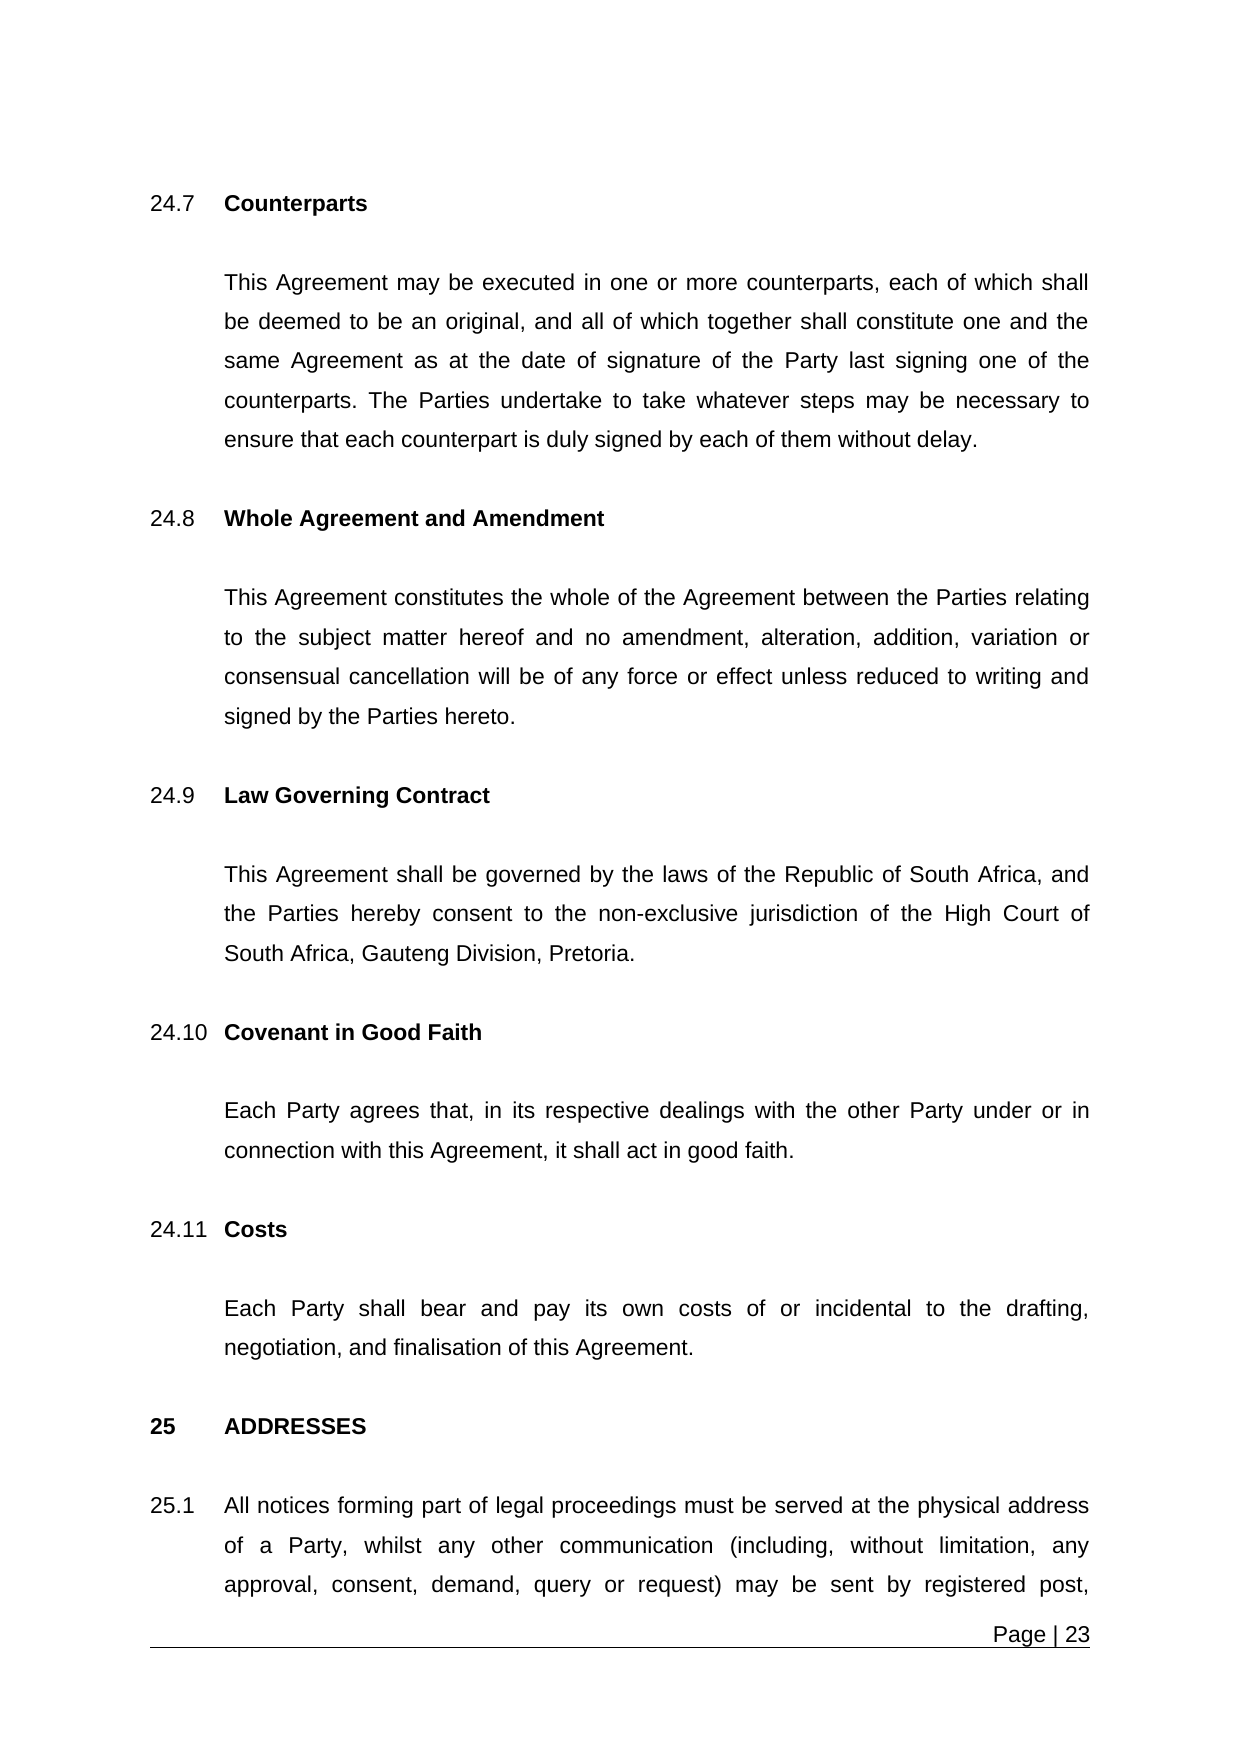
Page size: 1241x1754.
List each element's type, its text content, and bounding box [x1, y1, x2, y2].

text This Agreement may be executed in one or more counterparts, each of which shall be deemed to be an original, and all of which together shall constitute one and the same Agreement as at the date of signature of the Party last signing one of the counterparts. The Parties undertake to take whatever steps may be necessary to ensure that each counterpart is duly signed by each of them without delay. [224, 268, 1090, 453]
text This Agreement shall be governed by the laws of the Republic of South Africa, and the Parties hereby consent to the non-exclusive jurisdiction of the High Court of South Africa, Gauteng Division, Pretoria. [224, 861, 1090, 966]
list Costs [150, 1216, 1090, 1242]
text Each Party shall bear and pay its own costs of or incidental to the drafting, negotiation, and finalisation of this Agreement. [224, 1295, 1090, 1361]
text Each Party agrees that, in its respective dealings with the other Party under or in connection with this Agreement, it shall act in good faith. [224, 1097, 1090, 1163]
list Counterparts [150, 189, 1090, 216]
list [150, 1492, 1090, 1598]
list Whole Agreement and Amendment [150, 505, 1090, 532]
list ADDRESSES [150, 1413, 1090, 1440]
text This Agreement constitutes the whole of the Agreement between the Parties relating to the subject matter hereof and no amendment, alteration, addition, variation or consensual cancellation will be of any force or effect unless reduced to writing and signed by the Parties hereto. [224, 584, 1090, 729]
list Law Governing Contract [150, 782, 1090, 808]
list Covenant in Good Faith [150, 1018, 1090, 1045]
